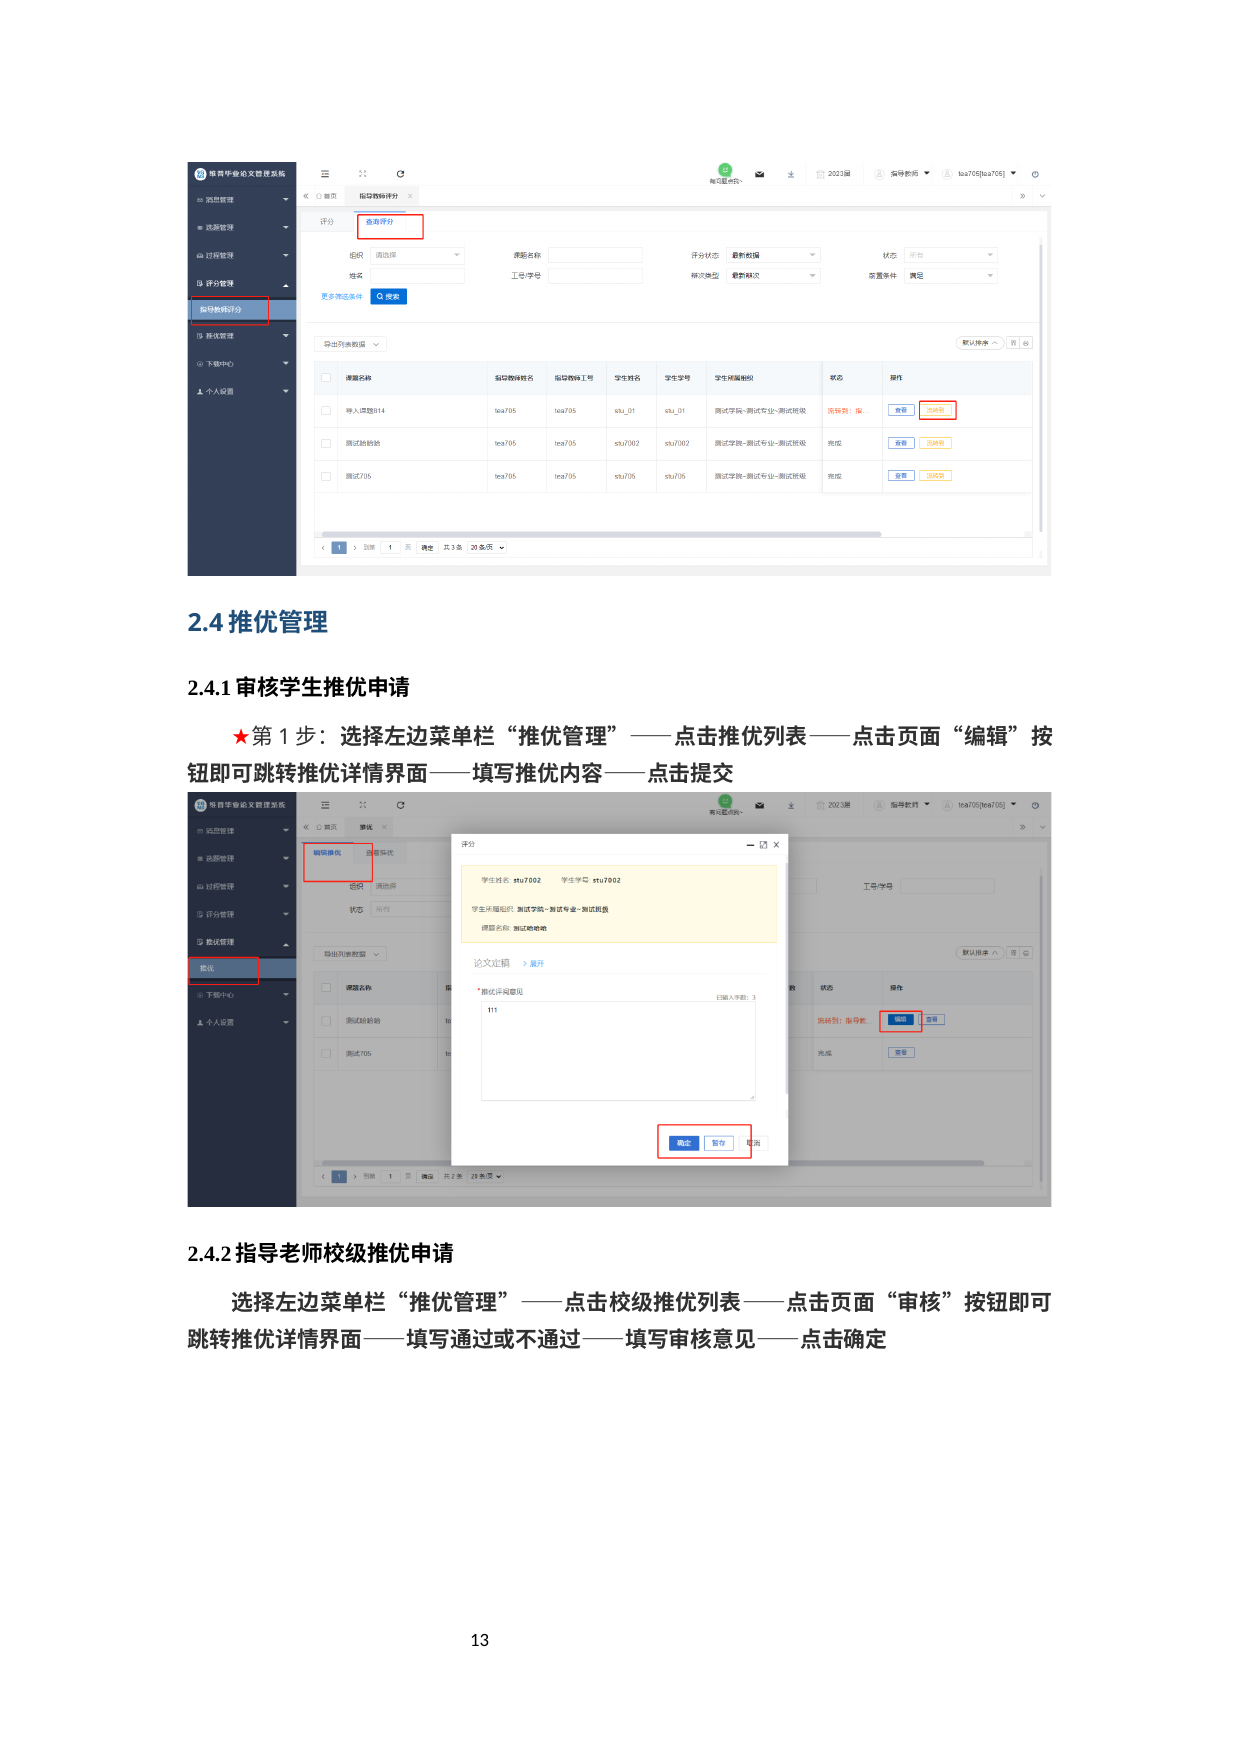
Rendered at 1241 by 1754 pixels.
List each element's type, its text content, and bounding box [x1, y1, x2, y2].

text 选择左边菜单栏“推优管理”——点击校级推优列表——点击页面“审核”按钮即可跳转推优详情界面——填写通过或不通过——填写审核意见——点击确定 [187, 1284, 1053, 1354]
text ★第1步：选择左边菜单栏“推优管理”——点击推优列表——点击页面“编辑”按钮即可跳转推优详情界面——填写推优内容——点击提交 [187, 718, 1053, 788]
picture [187, 162, 1052, 576]
subtitle 2.4推优管理 [187, 588, 1053, 653]
picture [187, 792, 1052, 1207]
subtitle 2.4.2指导老师校级推优申请 [187, 1236, 1053, 1268]
subtitle 2.4.1审核学生推优申请 [187, 670, 1053, 702]
